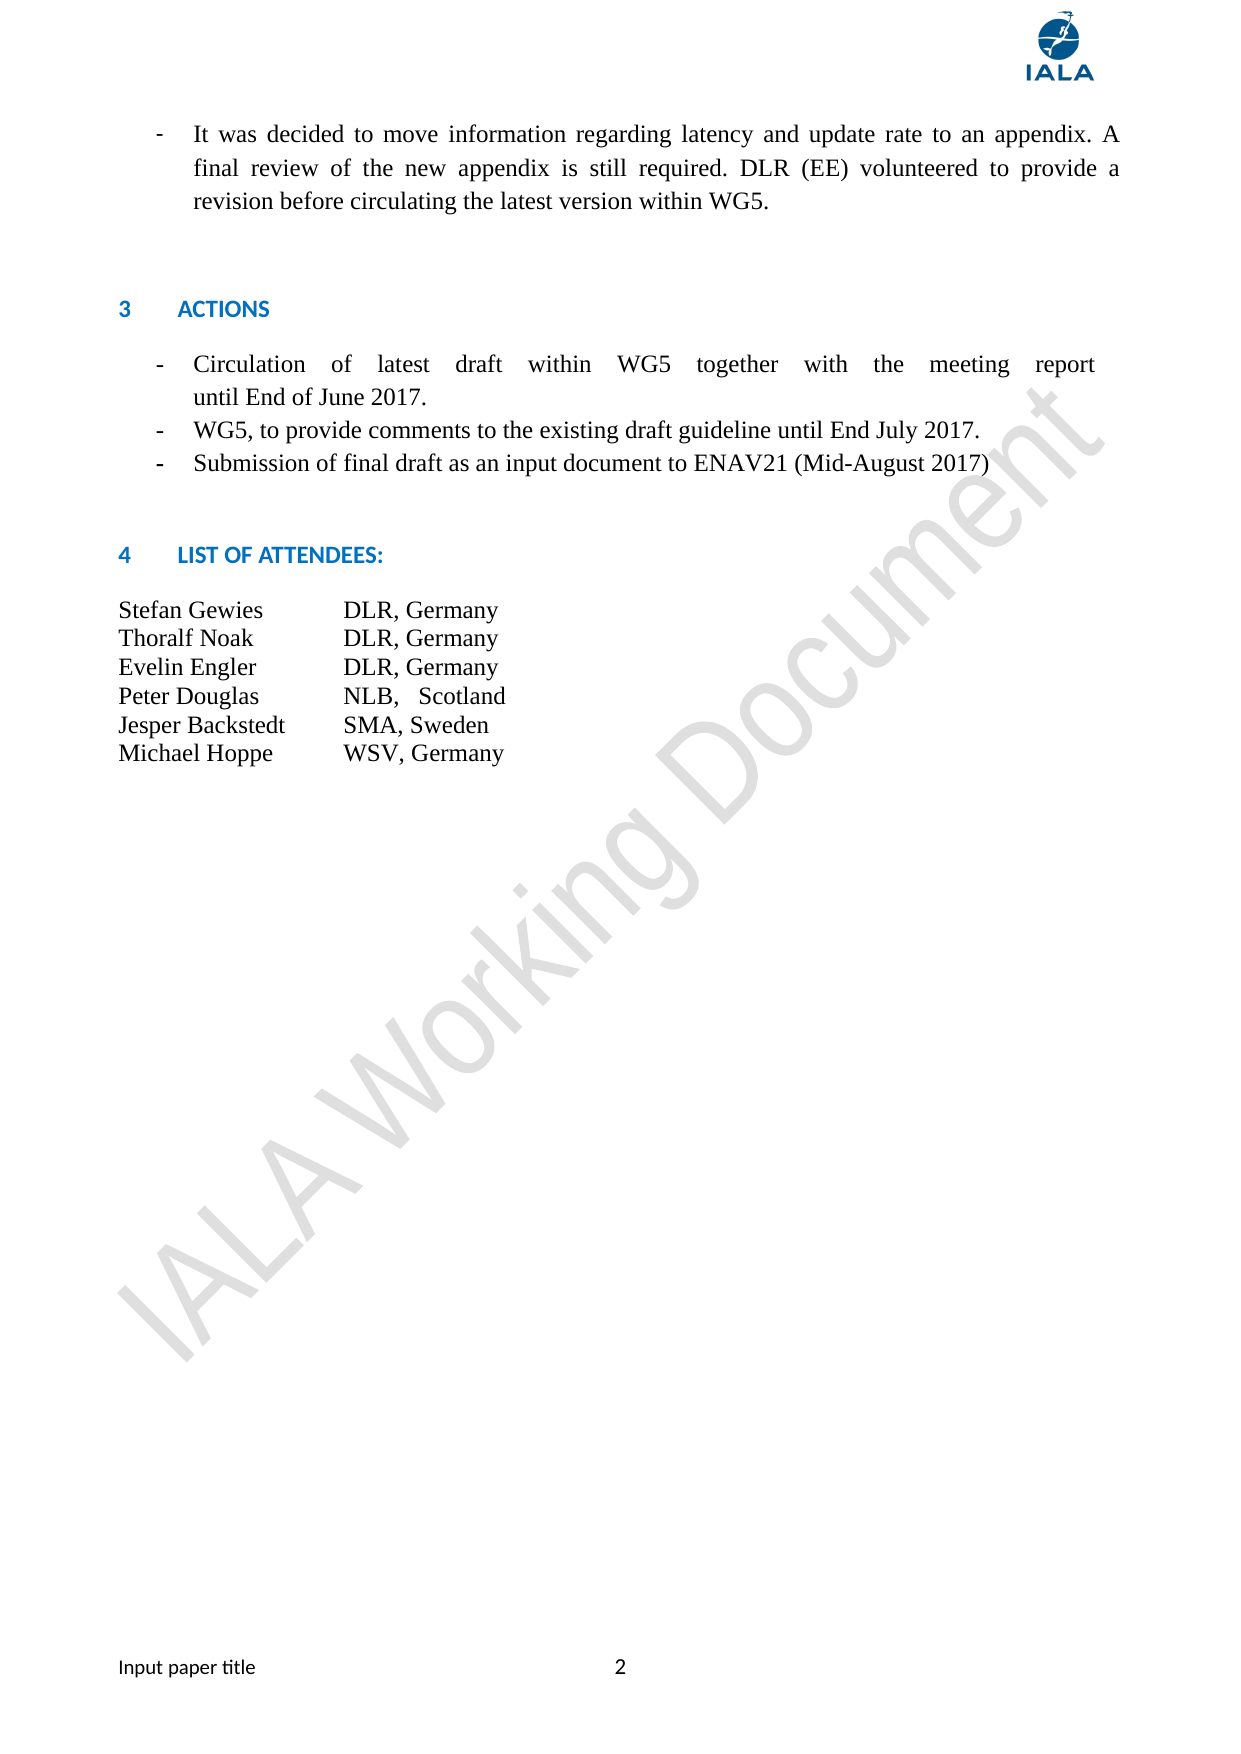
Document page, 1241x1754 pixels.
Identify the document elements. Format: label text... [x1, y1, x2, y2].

text Peter Douglas NLB, Scotland [118, 681, 1122, 710]
list Submission of final draft as an input document to ENAV21 (Mid-August 2017) [156, 448, 1122, 477]
subtitle List of attendees: [118, 539, 1122, 570]
text Evelin Engler DLR, Germany [118, 652, 1122, 681]
text Jesper Backstedt SMA, Sweden [118, 710, 1122, 738]
subtitle Actions [118, 293, 1122, 324]
text Michael Hoppe WSV, Germany [118, 738, 1122, 767]
list WG5, to provide comments to the existing draft guideline until End July 2017. [156, 415, 1122, 444]
picture [1011, 3, 1106, 96]
list It was decided to move information regarding latency and update rate to an appendix. A final review of the new appendix is still required. DLR (EE) volunteered to provide a revision before circulating the latest version within WG5. [156, 118, 1122, 215]
text Thoralf Noak DLR, Germany [118, 623, 1122, 652]
list Circulation of latest draft within WG5 together with the meeting report until End of June 2017. [156, 349, 1122, 411]
text Stefan Gewies DLR, Germany [118, 595, 1122, 623]
